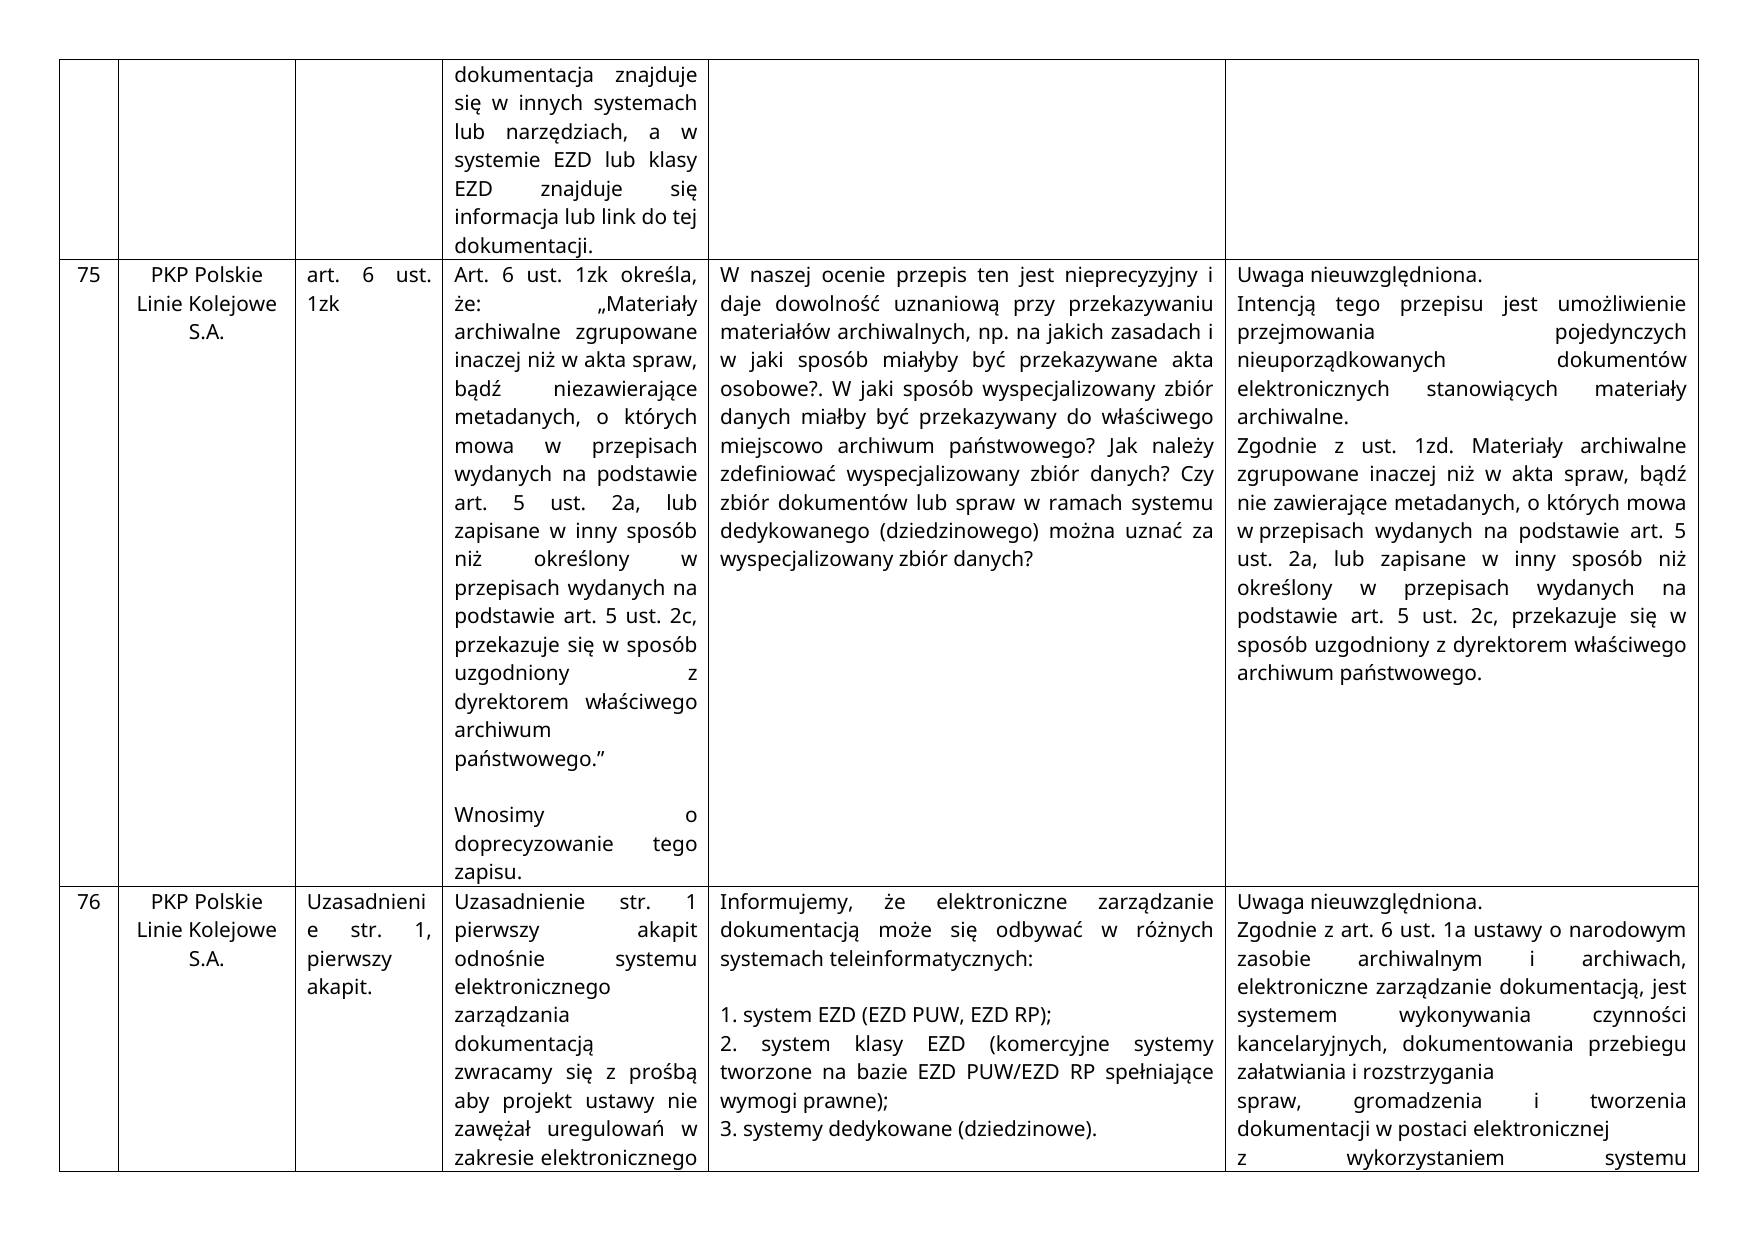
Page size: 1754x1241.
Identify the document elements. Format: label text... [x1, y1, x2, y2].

table_cell art. 6 ust. 1zk [296, 260, 442, 886]
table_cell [709, 60, 1225, 259]
table_cell W naszej ocenie przepis ten jest nieprecyzyjny i daje dowolność uznaniową przy przekazywaniu materiałów archiwalnych, np. na jakich zasadach i w jaki sposób miałyby być przekazywane akta osobowe?. W jaki sposób wyspecjalizowany zbiór danych miałby być przekazywany do właściwego miejscowo archiwum państwowego? Jak należy zdefiniować wyspecjalizowany zbiór danych? Czy zbiór dokumentów lub spraw w ramach systemu dedykowanego (dziedzinowego) można uznać za wyspecjalizowany zbiór danych? [709, 260, 1225, 886]
table_cell PKP Polskie Linie Kolejowe S.A. [119, 260, 295, 886]
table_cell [1226, 60, 1698, 259]
table_cell 75 [60, 260, 118, 886]
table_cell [296, 887, 442, 1171]
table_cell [119, 60, 295, 259]
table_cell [1226, 887, 1698, 1171]
table_cell Uwaga nieuwzględniona. Intencją tego przepisu jest umożliwienie przejmowania pojedynczych nieuporządkowanych dokumentów elektronicznych stanowiących materiały archiwalne. Zgodnie z ust. 1zd. Materiały archiwalne zgrupowane inaczej niż w akta spraw, bądź nie zawierające metadanych, o których mowa w przepisach wydanych na podstawie art. 5 ust. 2a, lub zapisane w inny sposób niż określony w przepisach wydanych na podstawie art. 5 ust. 2c, przekazuje się w sposób uzgodniony z dyrektorem właściwego archiwum państwowego. [1226, 260, 1698, 886]
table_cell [296, 60, 442, 259]
table_cell 74 [60, 60, 118, 259]
table_cell Art. 6 ust. 1zk określa, że: „Materiały archiwalne zgrupowane inaczej niż w akta spraw, bądź niezawierające metadanych, o których mowa w przepisach wydanych na podstawie art. 5 ust. 2a, lub zapisane w inny sposób niż określony w przepisach wydanych na podstawie art. 5 ust. 2c, przekazuje się w sposób uzgodniony z dyrektorem właściwego archiwum państwowego.” Wnosimy o doprecyzowanie tego zapisu. [443, 260, 708, 886]
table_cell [443, 887, 708, 1171]
table_cell 76 [60, 887, 118, 1171]
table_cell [443, 60, 708, 259]
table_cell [709, 887, 1225, 1171]
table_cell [119, 887, 295, 1171]
